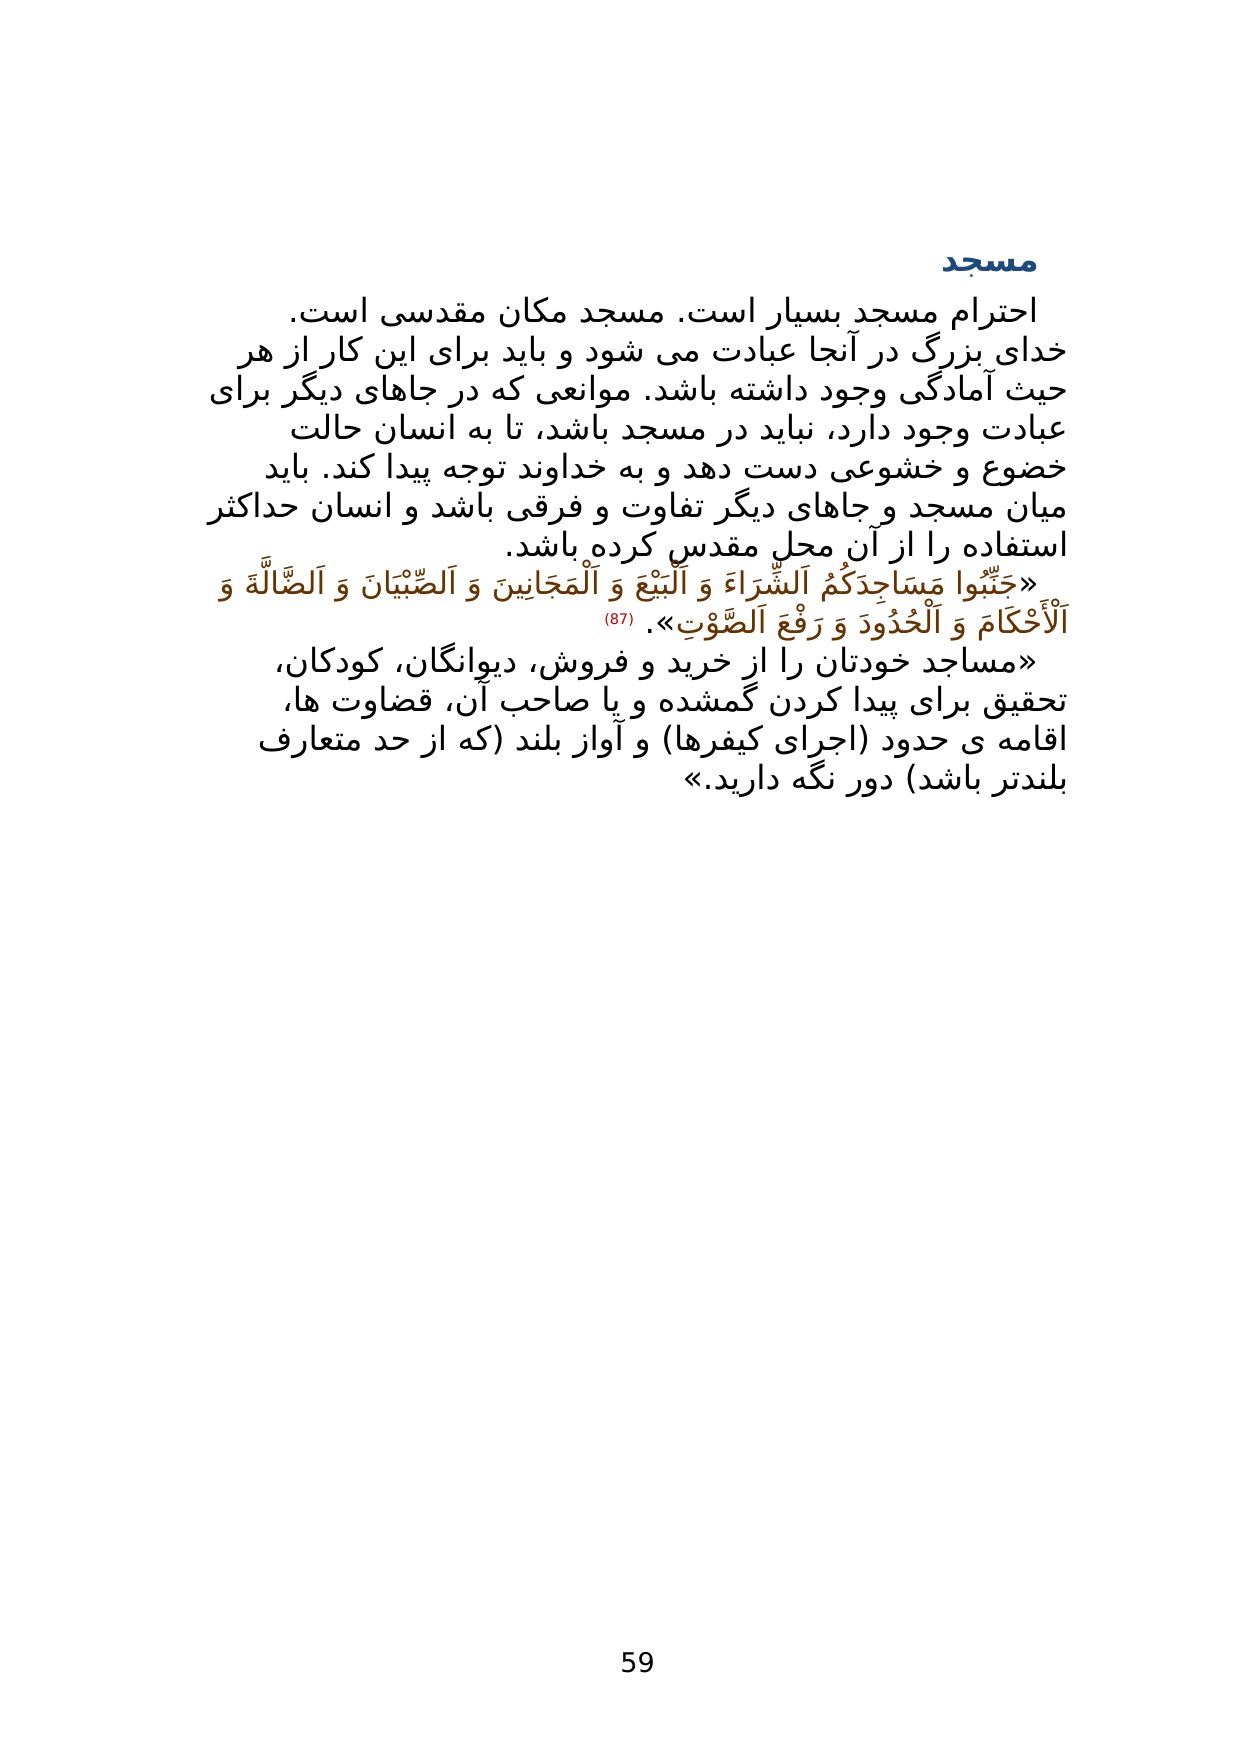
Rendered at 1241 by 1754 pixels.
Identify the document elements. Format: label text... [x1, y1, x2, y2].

text «جَنِّبُوا مَسَاجِدَكُمُ اَلشِّرَاءَ وَ اَلْبَيْعَ وَ اَلْمَجَانِينَ وَ اَلصِّبْيَانَ وَ اَلضَّالَّةَ وَ اَلْأَحْكَامَ وَ اَلْحُدُودَ وَ رَفْعَ اَلصَّوْتِ». (87) [206, 564, 1069, 642]
text احترام مسجد بسیار است. مسجد مکان مقدسی است. خدای بزرگ در آنجا عبادت می شود و باید برای این کار از هر حیث آمادگی وجود داشته باشد. موانعی که در جاهای دیگر برای عبادت وجود دارد، نباید در مسجد باشد، تا به انسان حالت خضوع و خشوعی دست دهد و به خداوند توجه پیدا کند. باید میان مسجد و جاهای دیگر تفاوت و فرقی باشد و انسان حداکثر استفاده را از آن محل مقدس کرده باشد. [206, 292, 1069, 564]
subtitle مسجد [206, 241, 1069, 279]
text «مساجد خودتان را از خرید و فروش، دیوانگان، کودکان، تحقیق برای پیدا کردن گمشده و یا صاحب آن، قضاوت ها، اقامه ی حدود (اجرای کیفرها) و آواز بلند (که از حد متعارف بلندتر باشد) دور نگه دارید.» [206, 642, 1069, 797]
